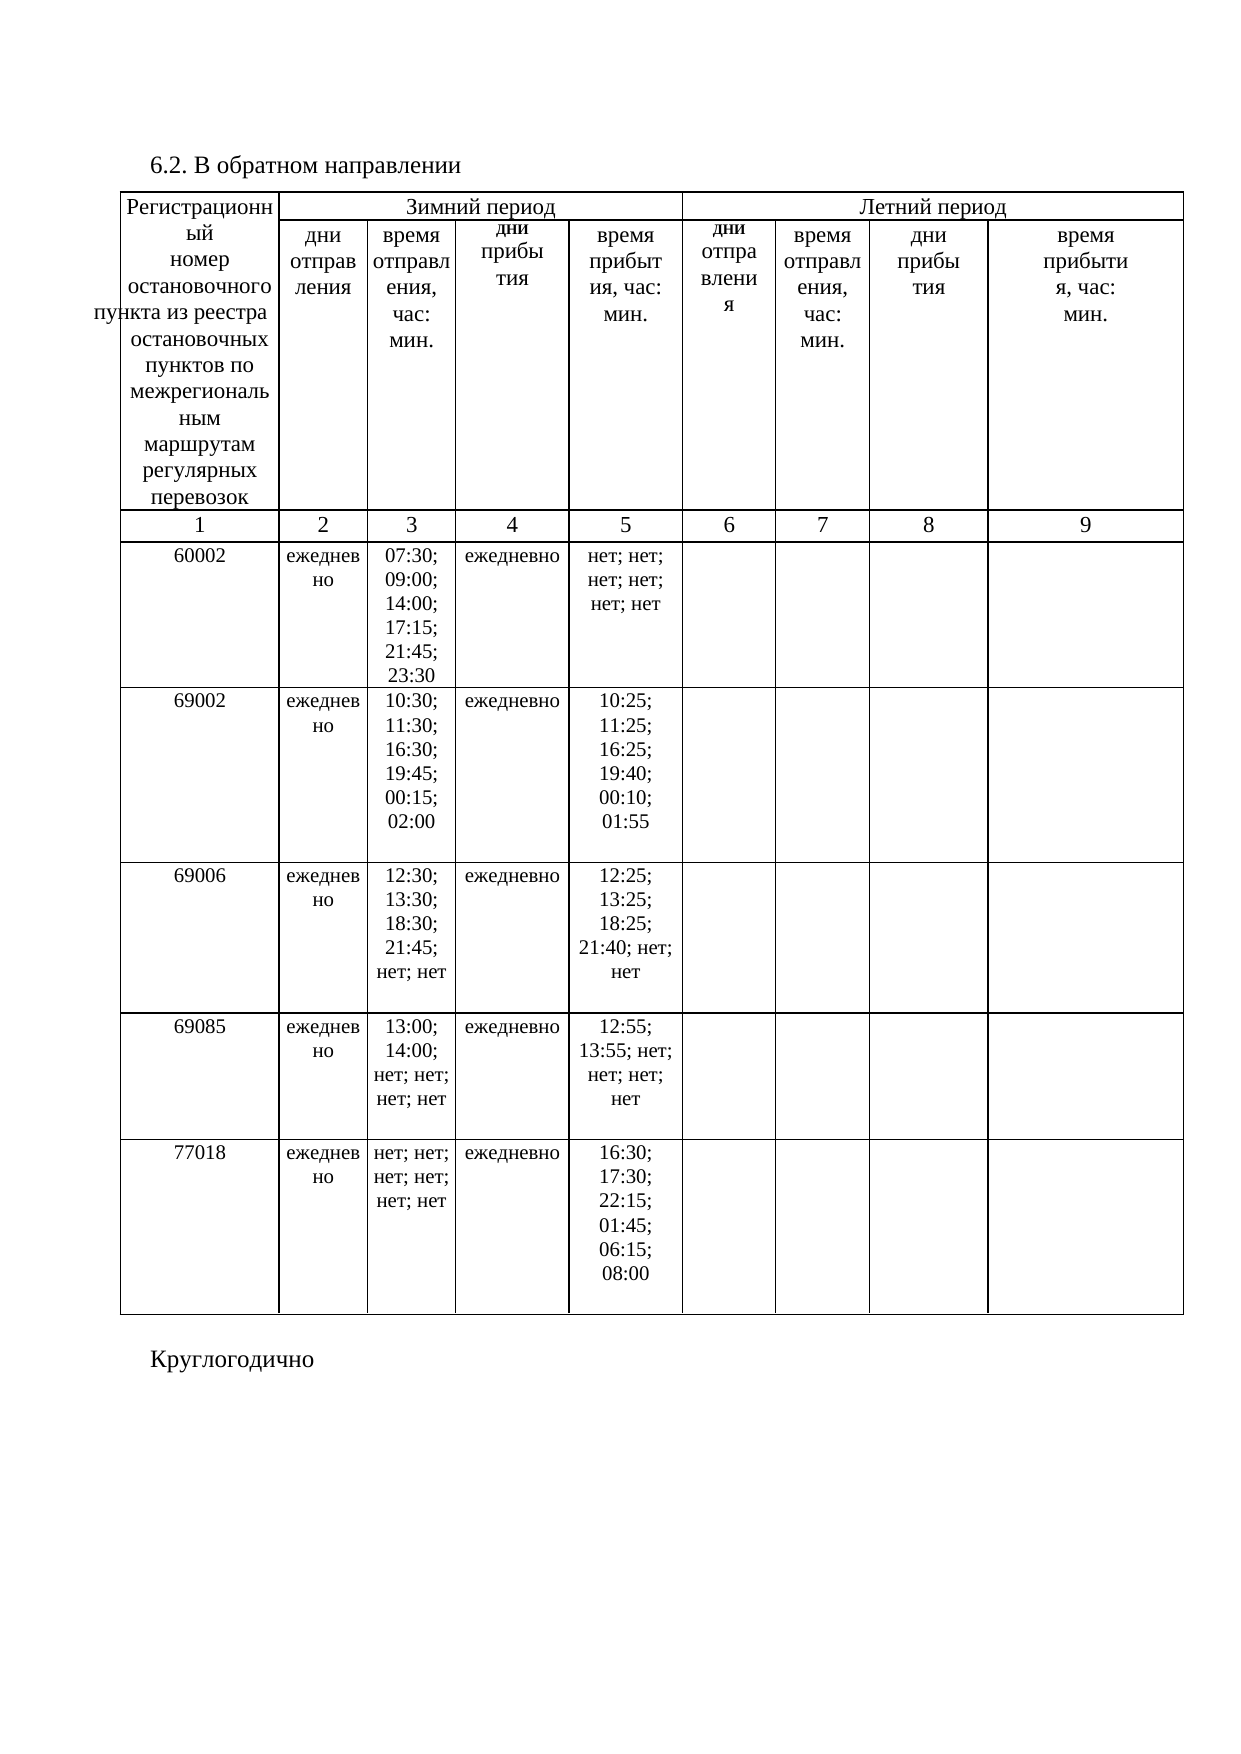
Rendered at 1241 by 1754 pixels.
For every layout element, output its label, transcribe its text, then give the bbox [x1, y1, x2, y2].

table_cell [870, 863, 987, 1012]
table_cell [989, 863, 1183, 1012]
table_cell 2 [280, 511, 367, 541]
table_cell ДНИ отпра влени я [683, 221, 775, 509]
table_header Регистрационный номер остановочного пункта из реестра остановочных пунктов по межрегиональным маршрутам регулярных перевозок [121, 193, 278, 509]
table_cell 69085 [121, 1014, 278, 1139]
table_cell 6 [683, 511, 775, 541]
table_cell 3 [368, 511, 455, 541]
table_cell [776, 688, 869, 862]
table_cell дни прибы тия [870, 221, 987, 509]
table_cell время отправл ения, час: мин. [368, 221, 455, 509]
table_cell [776, 543, 869, 687]
table_cell 7 [776, 511, 869, 541]
table_cell [870, 688, 987, 862]
table_cell ежедневно [280, 688, 367, 862]
table_cell 69006 [121, 863, 278, 1012]
table_cell [776, 1014, 869, 1139]
table_cell ежедневно [456, 863, 568, 1012]
table_cell ежедневно [456, 543, 568, 687]
table_cell 10:25; 11:25; 16:25; 19:40; 00:10; 01:55 [570, 688, 682, 862]
table_cell 69002 [121, 688, 278, 862]
table_cell 13:00; 14:00; нет; нет; нет; нет [368, 1014, 455, 1139]
table_cell [989, 1140, 1183, 1313]
table_cell [989, 543, 1183, 687]
table_header Летний период [683, 193, 1183, 219]
text Круглогодично [150, 1344, 1090, 1372]
table_cell 9 [989, 511, 1183, 541]
table_cell время прибыти я, час: мин. [989, 221, 1183, 509]
table_cell [870, 1140, 987, 1313]
table_cell [683, 543, 775, 687]
table_cell 1 [121, 511, 278, 541]
table_cell ежедневно [456, 688, 568, 862]
table_cell 16:30; 17:30; 22:15; 01:45; 06:15; 08:00 [570, 1140, 682, 1313]
table_cell [870, 1014, 987, 1139]
table_cell ежедневно [456, 1140, 568, 1313]
table_cell 12:30; 13:30; 18:30; 21:45; нет; нет [368, 863, 455, 1012]
table_cell 4 [456, 511, 568, 541]
table_cell 12:25; 13:25; 18:25; 21:40; нет; нет [570, 863, 682, 1012]
table_cell ежедневно [280, 863, 367, 1012]
table_cell ДНИ прибы тия [456, 221, 568, 509]
table_cell [683, 1014, 775, 1139]
table_cell [989, 1014, 1183, 1139]
table_cell 5 [570, 511, 682, 541]
table_cell 60002 [121, 543, 278, 687]
table_cell 8 [870, 511, 987, 541]
table_cell [776, 863, 869, 1012]
table_cell 77018 [121, 1140, 278, 1313]
table_cell ежедневно [280, 1014, 367, 1139]
table_cell 07:30; 09:00; 14:00; 17:15; 21:45; 23:30 [368, 543, 455, 687]
table_cell время прибыт ия, час: мин. [570, 221, 682, 509]
table_cell [683, 863, 775, 1012]
table_cell 12:55; 13:55; нет; нет; нет; нет [570, 1014, 682, 1139]
table_cell [683, 1140, 775, 1313]
table_cell нет; нет; нет; нет; нет; нет [368, 1140, 455, 1313]
table_cell [989, 688, 1183, 862]
table_cell дни отправ ления [280, 221, 367, 509]
table_header Зимний период [280, 193, 682, 219]
table_cell время отправл ения, час: мин. [776, 221, 869, 509]
table_cell ежедневно [456, 1014, 568, 1139]
table_cell ежедневно [280, 1140, 367, 1313]
table_cell ежедневно [280, 543, 367, 687]
table_cell [776, 1140, 869, 1313]
table_cell [870, 543, 987, 687]
table_cell 10:30; 11:30; 16:30; 19:45; 00:15; 02:00 [368, 688, 455, 862]
text 6.2. В обратном направлении [150, 150, 1090, 179]
table_cell [683, 688, 775, 862]
table_cell нет; нет; нет; нет; нет; нет [570, 543, 682, 687]
